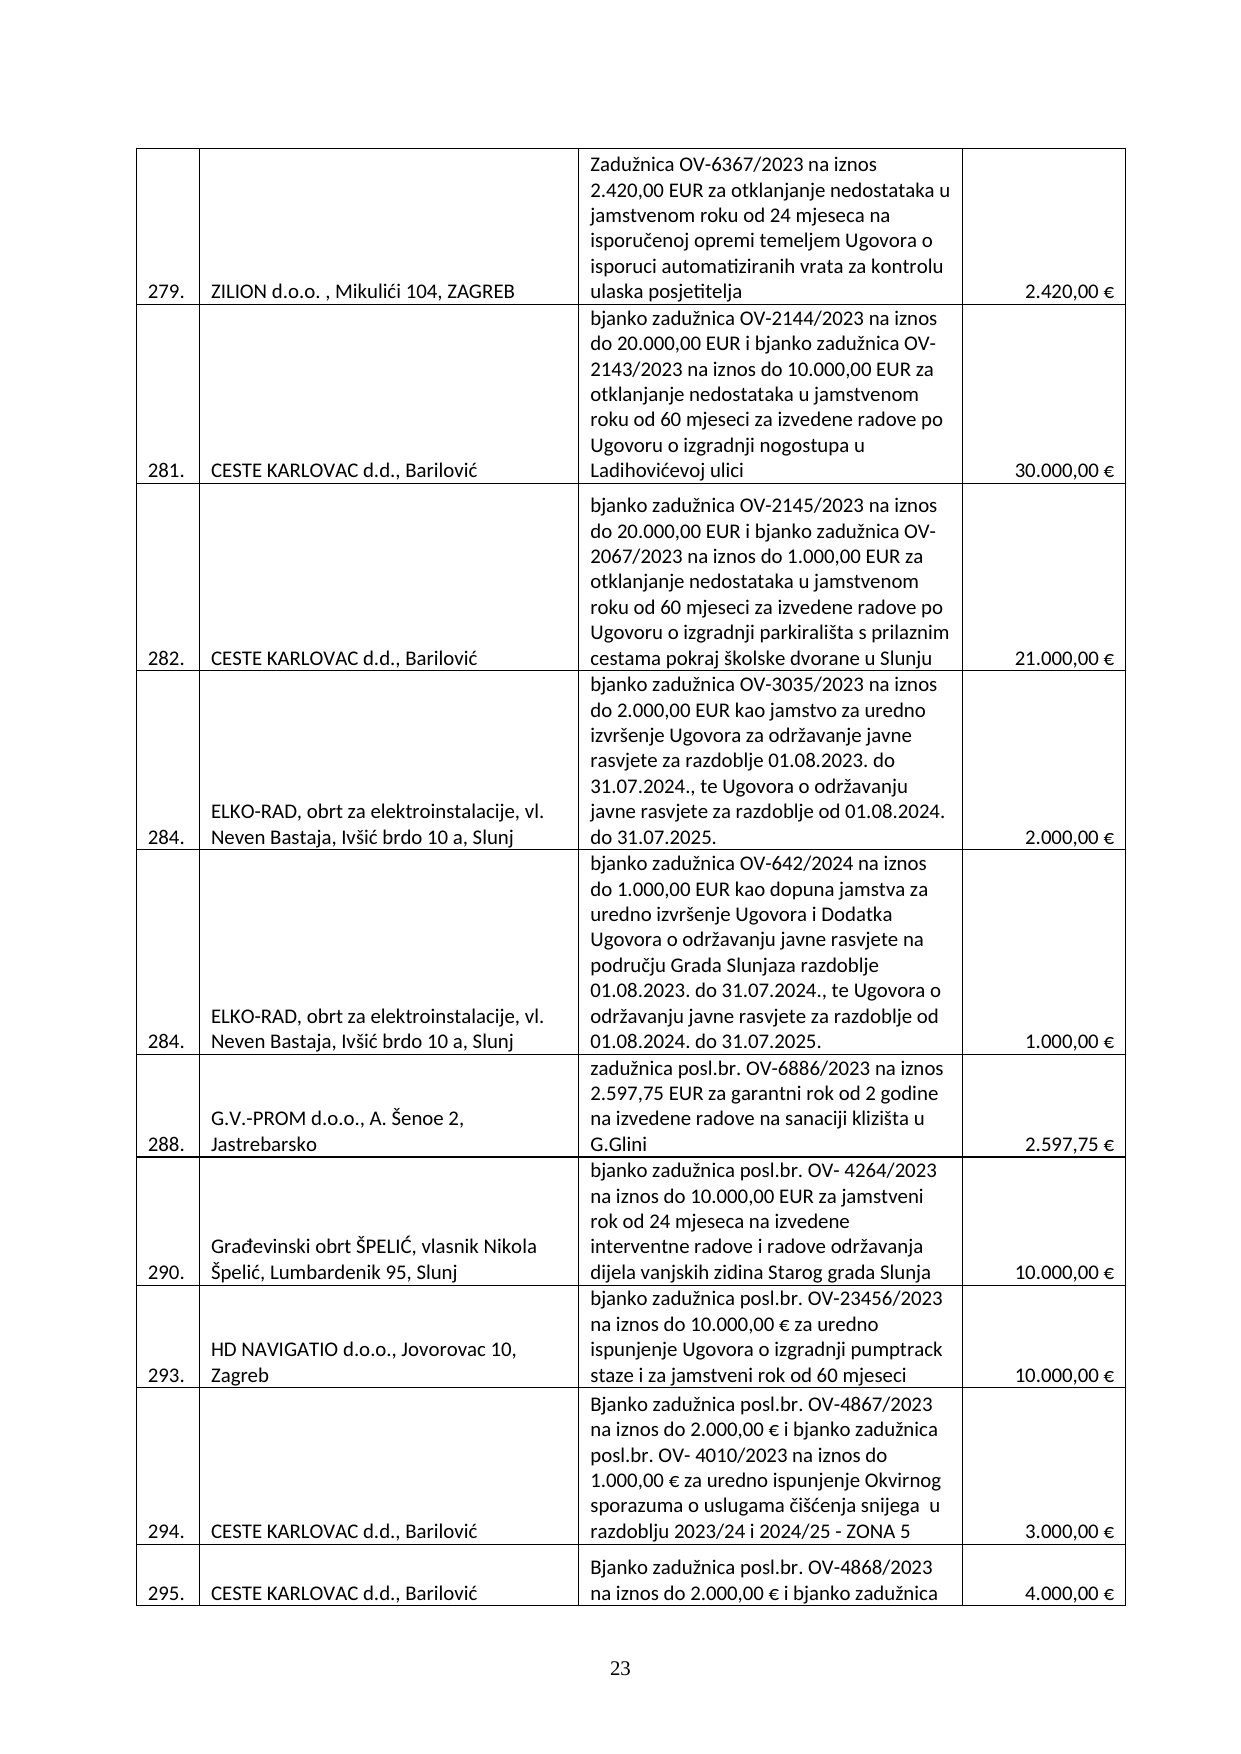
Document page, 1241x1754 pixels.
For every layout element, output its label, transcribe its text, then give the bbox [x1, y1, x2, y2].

table_cell bjanko zadužnica OV-642/2024 na iznos do 1.000,00 EUR kao dopuna jamstva za uredno izvršenje Ugovora i Dodatka Ugovora o održavanju javne rasvjete na području Grada Slunjaza razdoblje 01.08.2023. do 31.07.2024., te Ugovora o održavanju javne rasvjete za razdoblje od 01.08.2024. do 31.07.2025. [579, 850, 962, 1054]
table_cell ELKO-RAD, obrt za elektroinstalacije, vl. Neven Bastaja, Ivšić brdo 10 a, Slunj [200, 850, 578, 1054]
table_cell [200, 1545, 578, 1605]
table_cell 2.000,00 € [963, 671, 1125, 849]
table_cell G.V.-PROM d.o.o., A. Šenoe 2, Jastrebarsko [200, 1055, 578, 1156]
table_cell 290. [137, 1158, 199, 1284]
table_cell CESTE KARLOVAC d.d., Barilović [200, 484, 578, 670]
table_cell 294. [137, 1388, 199, 1543]
table_cell bjanko zadužnica OV-2144/2023 na iznos do 20.000,00 EUR i bjanko zadužnica OV-2143/2023 na iznos do 10.000,00 EUR za otklanjanje nedostataka u jamstvenom roku od 60 mjeseci za izvedene radove po Ugovoru o izgradnji nogostupa u Ladihovićevoj ulici [579, 305, 962, 483]
table_cell ELKO-RAD, obrt za elektroinstalacije, vl. Neven Bastaja, Ivšić brdo 10 a, Slunj [200, 671, 578, 849]
table_cell 295. [137, 1545, 199, 1605]
table_cell 2.597,75 € [963, 1055, 1125, 1156]
table_cell 1.000,00 € [963, 850, 1125, 1054]
table_cell 282. [137, 484, 199, 670]
table_cell bjanko zadužnica OV-3035/2023 na iznos do 2.000,00 EUR kao jamstvo za uredno izvršenje Ugovora za održavanje javne rasvjete za razdoblje 01.08.2023. do 31.07.2024., te Ugovora o održavanju javne rasvjete za razdoblje od 01.08.2024. do 31.07.2025. [579, 671, 962, 849]
table_cell ZILION d.o.o. , Mikulići 104, ZAGREB [200, 149, 578, 304]
table_cell 10.000,00 € [963, 1286, 1125, 1387]
table_cell 21.000,00 € [963, 484, 1125, 670]
table_cell bjanko zadužnica posl.br. OV- 4264/2023 na iznos do 10.000,00 EUR za jamstveni rok od 24 mjeseca na izvedene interventne radove i radove održavanja dijela vanjskih zidina Starog grada Slunja [579, 1158, 962, 1284]
table_cell Bjanko zadužnica posl.br. OV-4867/2023 na iznos do 2.000,00 € i bjanko zadužnica posl.br. OV- 4010/2023 na iznos do 1.000,00 € za uredno ispunjenje Okvirnog sporazuma o uslugama čišćenja snijega u razdoblju 2023/24 i 2024/25 - ZONA 5 [579, 1388, 962, 1543]
table_cell 288. [137, 1055, 199, 1156]
table_cell Građevinski obrt ŠPELIĆ, vlasnik Nikola Špelić, Lumbardenik 95, Slunj [200, 1158, 578, 1284]
table_cell 2.420,00 € [963, 149, 1125, 304]
table_cell CESTE KARLOVAC d.d., Barilović [200, 305, 578, 483]
table_cell 4.000,00 € [963, 1545, 1125, 1605]
table_cell 30.000,00 € [963, 305, 1125, 483]
table_cell HD NAVIGATIO d.o.o., Jovorovac 10, Zagreb [200, 1286, 578, 1387]
table_cell bjanko zadužnica posl.br. OV-23456/2023 na iznos do 10.000,00 € za uredno ispunjenje Ugovora o izgradnji pumptrack staze i za jamstveni rok od 60 mjeseci [579, 1286, 962, 1387]
table_cell 293. [137, 1286, 199, 1387]
table_cell 10.000,00 € [963, 1158, 1125, 1284]
table_cell 281. [137, 305, 199, 483]
table_cell 3.000,00 € [963, 1388, 1125, 1543]
table_cell 284. [137, 671, 199, 849]
table_cell bjanko zadužnica OV-2145/2023 na iznos do 20.000,00 EUR i bjanko zadužnica OV-2067/2023 na iznos do 1.000,00 EUR za otklanjanje nedostataka u jamstvenom roku od 60 mjeseci za izvedene radove po Ugovoru o izgradnji parkirališta s prilaznim cestama pokraj školske dvorane u Slunju [579, 484, 962, 670]
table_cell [579, 1545, 962, 1605]
table_cell 284. [137, 850, 199, 1054]
table_cell CESTE KARLOVAC d.d., Barilović [200, 1388, 578, 1543]
table_cell Zadužnica OV-6367/2023 na iznos 2.420,00 EUR za otklanjanje nedostataka u jamstvenom roku od 24 mjeseca na isporučenoj opremi temeljem Ugovora o isporuci automatiziranih vrata za kontrolu ulaska posjetitelja [579, 149, 962, 304]
table_cell zadužnica posl.br. OV-6886/2023 na iznos 2.597,75 EUR za garantni rok od 2 godine na izvedene radove na sanaciji klizišta u G.Glini [579, 1055, 962, 1156]
table_cell 279. [137, 149, 199, 304]
